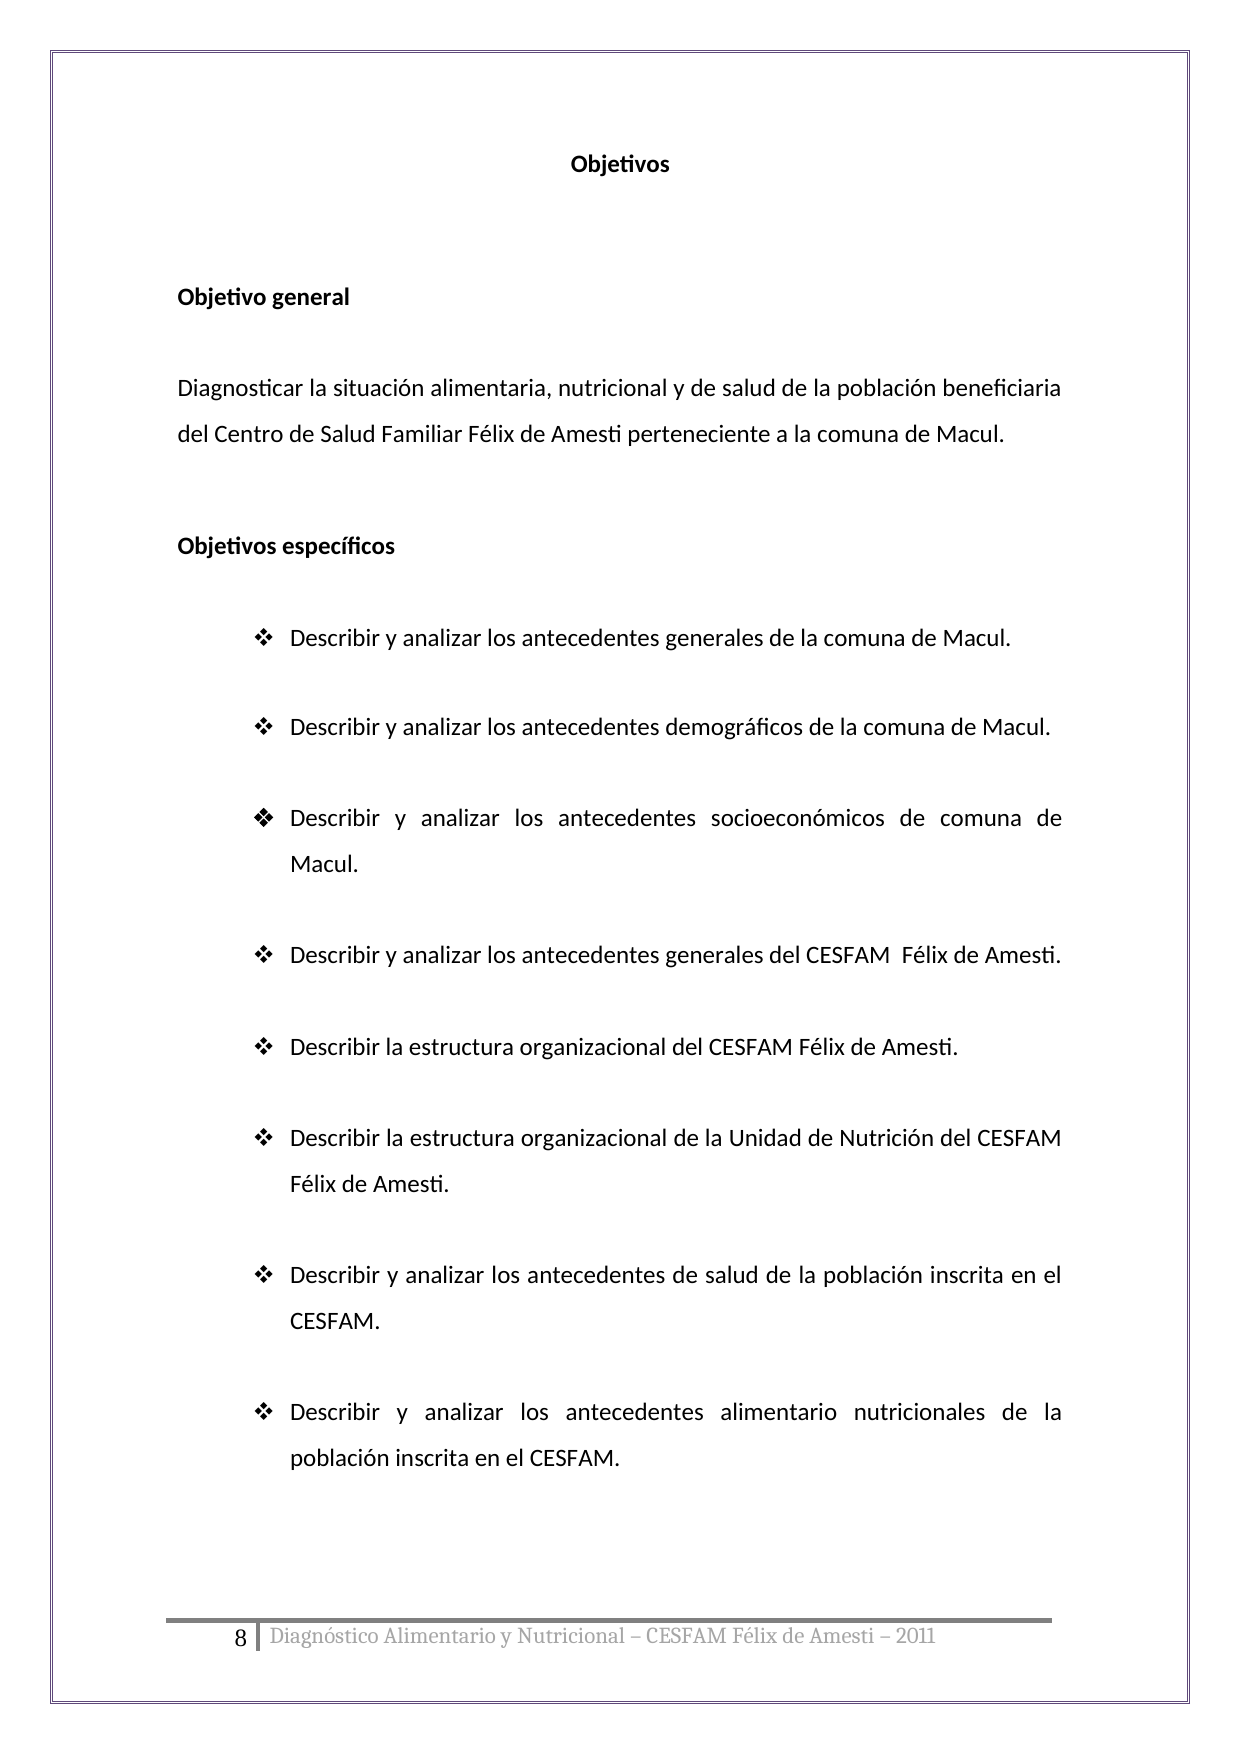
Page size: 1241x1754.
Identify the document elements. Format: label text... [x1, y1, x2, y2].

list Describir la estructura organizacional de la Unidad de Nutrición del CESFAM Félix de Amesti. [252, 1122, 1063, 1198]
text Diagnosticar la situación alimentaria, nutricional y de salud de la población beneficiaria del Centro de Salud Familiar Félix de Amesti perteneciente a la comuna de Macul. [177, 372, 1063, 448]
list Describir y analizar los antecedentes generales del CESFAM Félix de Amesti. [252, 939, 1063, 970]
list Describir y analizar los antecedentes de salud de la población inscrita en el CESFAM. [252, 1259, 1063, 1336]
subtitle Objetivos específicos [177, 530, 1063, 561]
list Describir y analizar los antecedentes socioeconómicos de comuna de Macul. [252, 802, 1063, 878]
subtitle Objetivos [177, 148, 1063, 178]
subtitle Objetivo general [177, 281, 1063, 311]
list Describir y analizar los antecedentes alimentario nutricionales de la población inscrita en el CESFAM. [252, 1397, 1063, 1473]
list Describir y analizar los antecedentes demográficos de la comuna de Macul. [252, 711, 1063, 741]
list Describir la estructura organizacional del CESFAM Félix de Amesti. [252, 1031, 1063, 1061]
list Describir y analizar los antecedentes generales de la comuna de Macul. [252, 622, 1063, 652]
